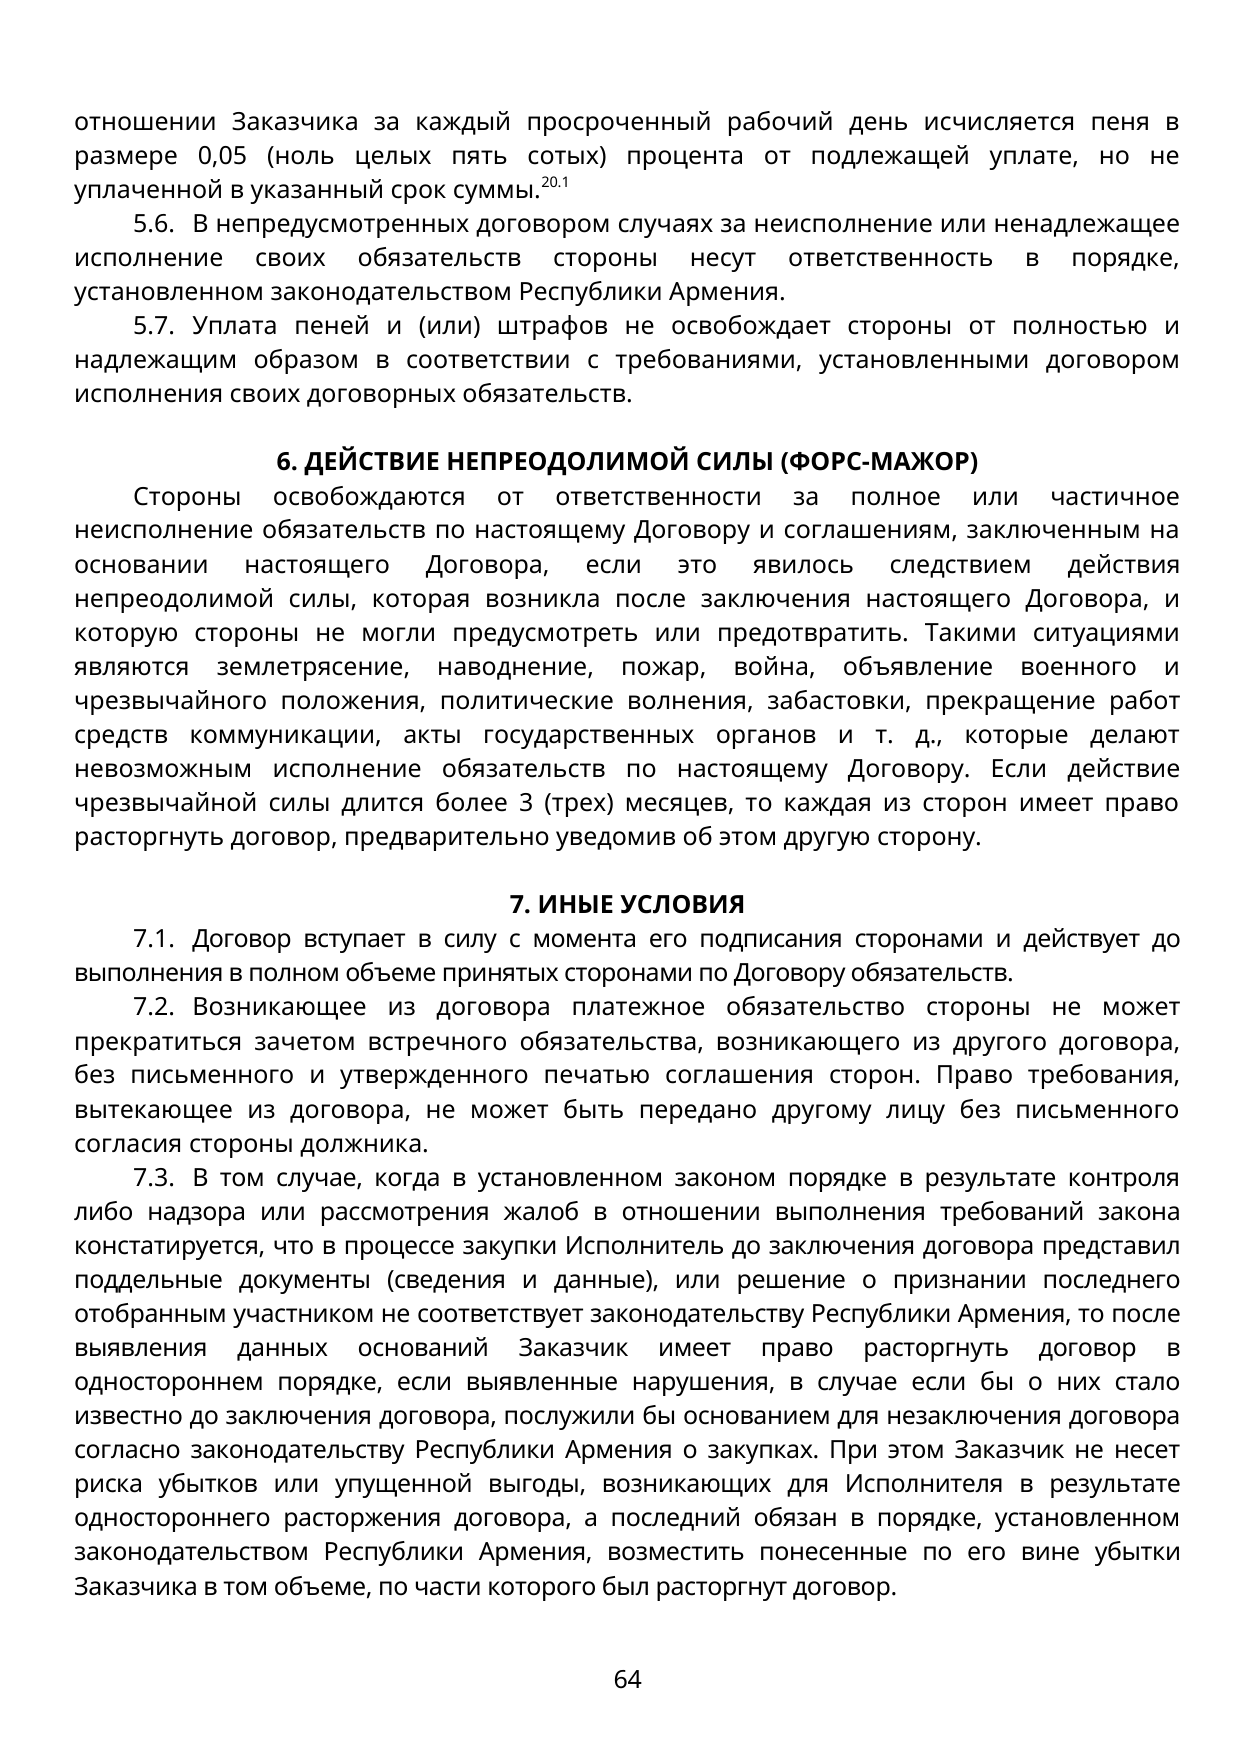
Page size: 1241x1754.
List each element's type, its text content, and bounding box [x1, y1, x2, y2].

text 5.7. Уплата пеней и (или) штрафов не освобождает стороны от полностью и надлежащим образом в соответствии с требованиями, установленными договором исполнения своих договорных обязательств. [74, 308, 1181, 410]
text 5.6. В непредусмотренных договором случаях за неисполнение или ненадлежащее исполнение своих обязательств стороны несут ответственность в порядке, установленном законодательством Республики Армения. [74, 206, 1181, 308]
text 7.3. В том случае, когда в установленном законом порядке в результате контроля либо надзора или рассмотрения жалоб в отношении выполнения требований закона констатируется, что в процессе закупки Исполнитель до заключения договора представил поддельные документы (сведения и данные), или решение о признании последнего отобранным участником не соответствует законодательству Республики Армения, то после выявления данных оснований Заказчик имеет право расторгнуть договор в одностороннем порядке, если выявленные нарушения, в случае если бы о них стало известно до заключения договора, послужили бы основанием для незаключения договора согласно законодательству Республики Армения о закупках. При этом Заказчик не несет риска убытков или упущенной выгоды, возникающих для Исполнителя в результате одностороннего расторжения договора, а последний обязан в порядке, установленном законодательством Республики Армения, возместить понесенные по его вине убытки Заказчика в том объеме, по части которого был расторгнут договор. [74, 1159, 1181, 1602]
text 6. ДЕЙСТВИЕ НЕПРЕОДОЛИМОЙ СИЛЫ (ФОРС-МАЖОР) [74, 444, 1181, 478]
text 7. ИНЫЕ УСЛОВИЯ [74, 887, 1181, 921]
text Стороны освобождаются от ответственности за полное или частичное неисполнение обязательств по настоящему Договору и соглашениям, заключенным на основании настоящего Договора, если это явилось следствием действия непреодолимой силы, которая возникла после заключения настоящего Договора, и которую стороны не могли предусмотреть или предотвратить. Такими ситуациями являются землетрясение, наводнение, пожар, война, объявление военного и чрезвычайного положения, политические волнения, забастовки, прекращение работ средств коммуникации, акты государственных органов и т. д., которые делают невозможным исполнение обязательств по настоящему Договору. Если действие чрезвычайной силы длится более 3 (трех) месяцев, то каждая из сторон имеет право расторгнуть договор, предварительно уведомив об этом другую сторону. [74, 478, 1181, 853]
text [74, 103, 1181, 206]
text 7.1. Договор вступает в силу с момента его подписания сторонами и действует до выполнения в полном объеме принятых сторонами по Договору обязательств. [74, 921, 1181, 989]
text 7.2. Возникающее из договора платежное обязательство стороны не может прекратиться зачетом встречного обязательства, возникающего из другого договора, без письменного и утвержденного печатью соглашения сторон. Право требования, вытекающее из договора, не может быть передано другому лицу без письменного согласия стороны должника. [74, 989, 1181, 1159]
